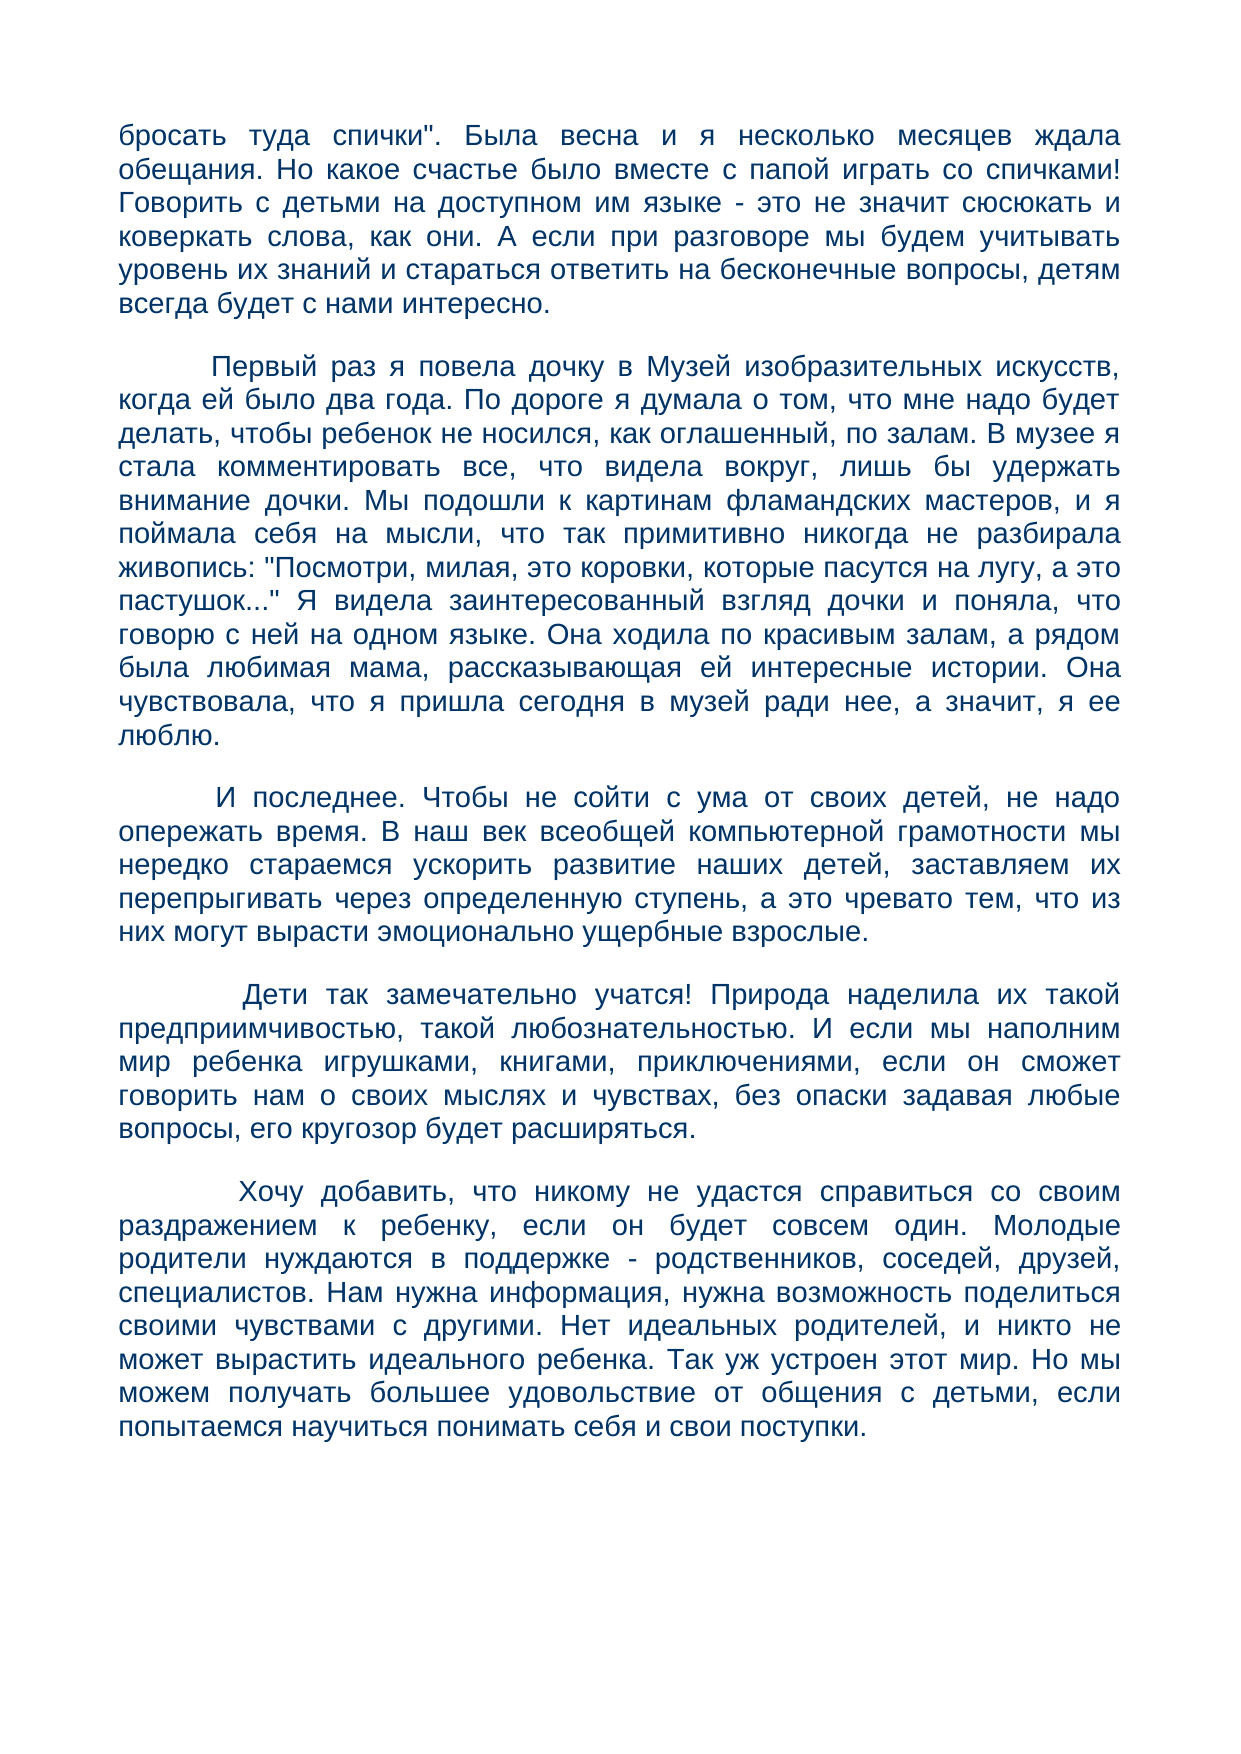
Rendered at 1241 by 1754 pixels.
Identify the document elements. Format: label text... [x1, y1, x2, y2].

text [118, 118, 1122, 319]
text Дети так замечательно учатся! Природа наделила их такой предприимчивостью, такой любознательностью. И если мы наполним мир ребенка игрушками, книгами, приключениями, если он сможет говорить нам о своих мыслях и чувствах, без опаски задавая любые вопросы, его кругозор будет расширяться. [118, 977, 1122, 1145]
text Первый раз я повела дочку в Музей изобразительных искусств, когда ей было два года. По дороге я думала о том, что мне надо будет делать, чтобы ребенок не носился, как оглашенный, по залам. В музее я стала комментировать все, что видела вокруг, лишь бы удержать внимание дочки. Мы подошли к картинам фламандских мастеров, и я поймала себя на мысли, что так примитивно никогда не разбирала живопись: "Посмотри, милая, это коровки, которые пасутся на лугу, а это пастушок..." Я видела заинтересованный взгляд дочки и поняла, что говорю с ней на одном языке. Она ходила по красивым залам, а рядом была любимая мама, рассказывающая ей интересные истории. Она чувствовала, что я пришла сегодня в музей ради нее, а значит, я ее люблю. [118, 348, 1122, 751]
text И последнее. Чтобы не сойти с ума от своих детей, не надо опережать время. В наш век всеобщей компьютерной грамотности мы нередко стараемся ускорить развитие наших детей, заставляем их перепрыгивать через определенную ступень, а это чревато тем, что из них могут вырасти эмоционально ущербные взрослые. [118, 780, 1122, 948]
text Хочу добавить, что никому не удастся справиться со своим раздражением к ребенку, если он будет совсем один. Молодые родители нуждаются в поддержке - родственников, соседей, друзей, специалистов. Нам нужна информация, нужна возможность поделиться своими чувствами с другими. Нет идеальных родителей, и никто не может вырастить идеального ребенка. Так уж устроен этот мир. Но мы можем получать большее удовольствие от общения с детьми, если попытаемся научиться понимать себя и свои поступки. [118, 1174, 1122, 1442]
